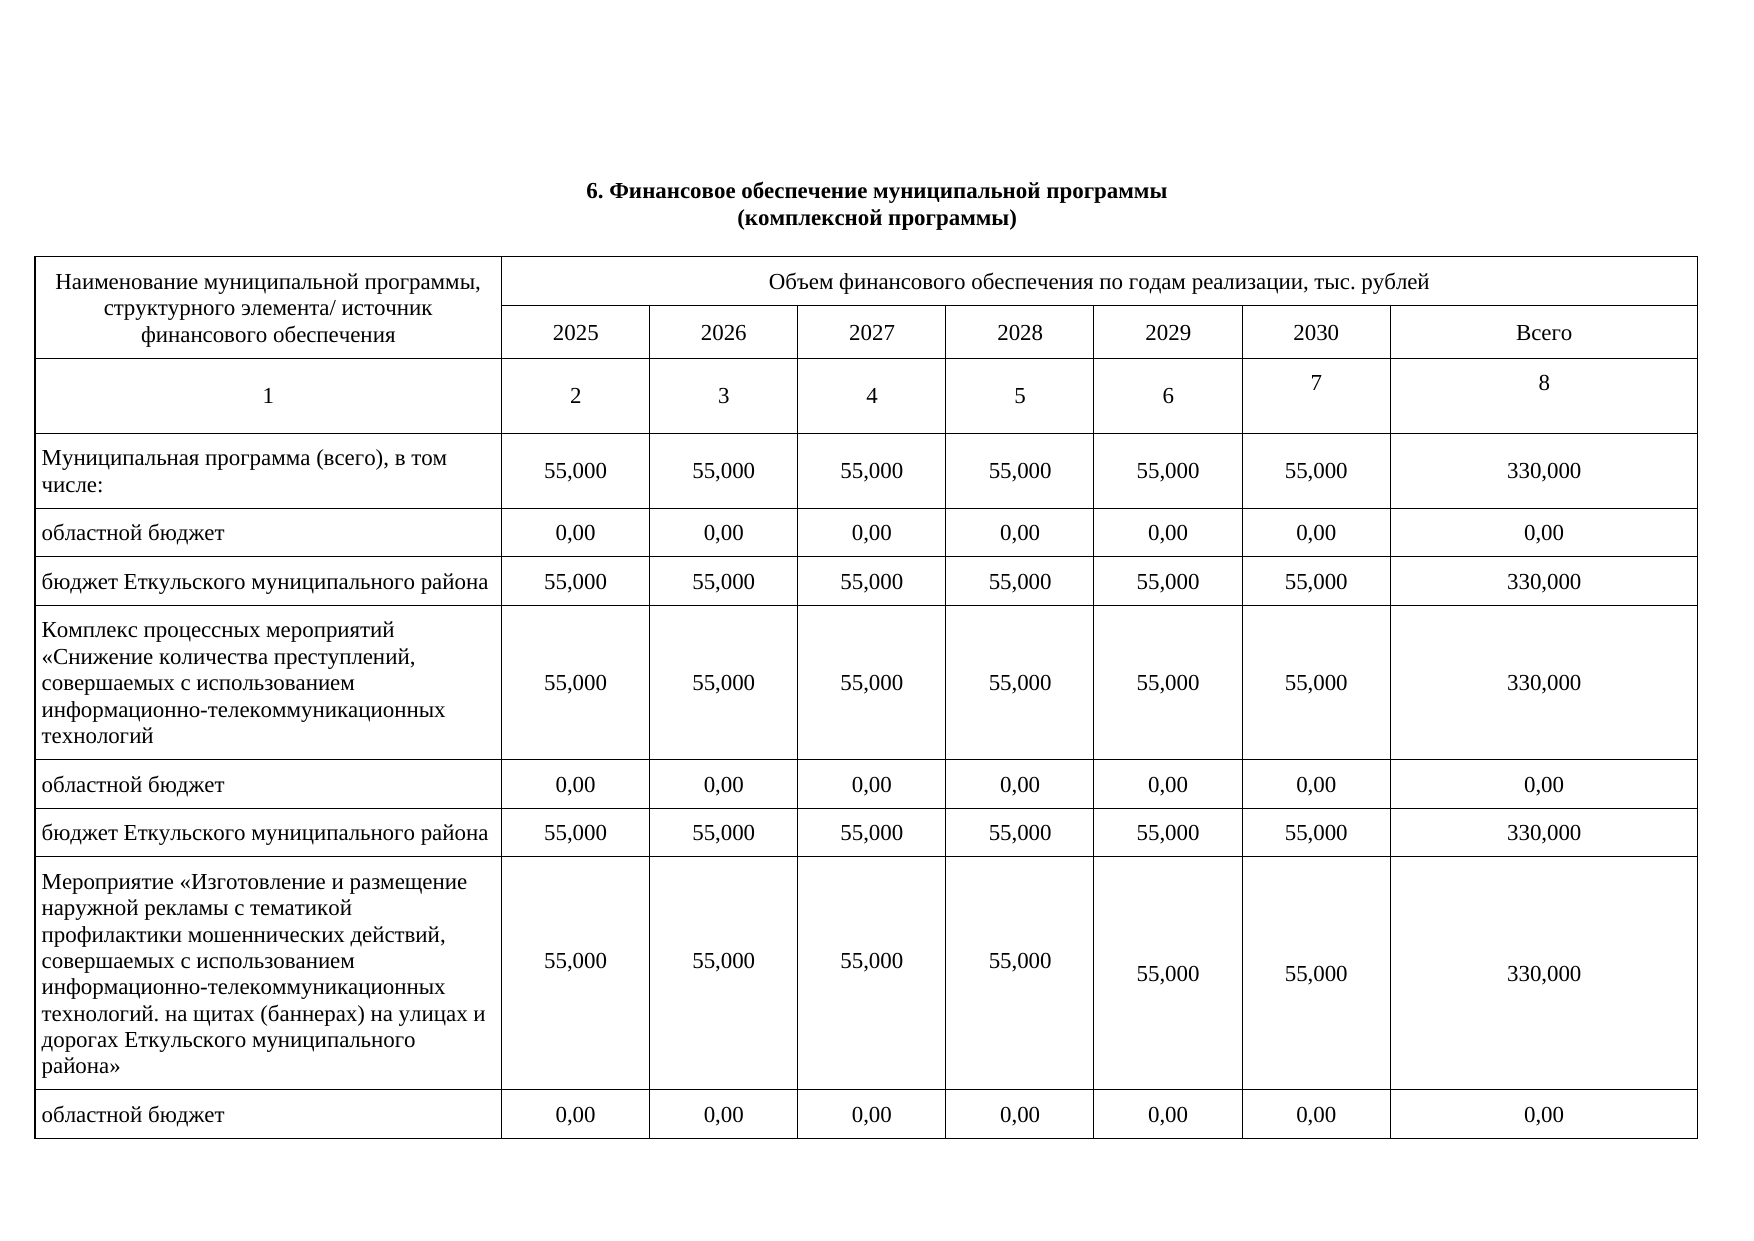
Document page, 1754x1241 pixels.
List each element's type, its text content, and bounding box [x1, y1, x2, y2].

table_cell 330,000 [1391, 434, 1697, 508]
table_cell 0,00 [1243, 509, 1390, 556]
table_header Объем финансового обеспечения по годам реализации, тыс. рублей [502, 257, 1697, 305]
table_cell Муниципальная программа (всего), в том числе: [36, 434, 501, 508]
table_cell 0,00 [1094, 509, 1242, 556]
table_cell 55,000 [946, 606, 1093, 759]
table_cell 0,00 [798, 760, 945, 808]
table_cell 55,000 [1243, 857, 1390, 1089]
table_cell 0,00 [650, 760, 797, 808]
table_cell 55,000 [1094, 557, 1242, 605]
table_cell 2027 [798, 306, 945, 358]
table_cell 330,000 [1391, 809, 1697, 856]
table_cell 55,000 [502, 434, 649, 508]
table_cell Комплекс процессных мероприятий «Снижение количества преступлений, совершаемых с использованием информационно-телекоммуникационных технологий [36, 606, 501, 759]
table_cell 0,00 [1391, 1090, 1697, 1138]
table_cell 55,000 [1094, 606, 1242, 759]
table_cell 0,00 [946, 1090, 1093, 1138]
table_cell 0,00 [946, 509, 1093, 556]
table_cell 55,000 [946, 809, 1093, 856]
table_cell 0,00 [650, 1090, 797, 1138]
table_cell 55,000 [1243, 434, 1390, 508]
table_cell 0,00 [502, 509, 649, 556]
table_cell 55,000 [798, 557, 945, 605]
table_cell 55,000 [650, 809, 797, 856]
table_cell 55,000 [1243, 809, 1390, 856]
table_cell 0,00 [1094, 1090, 1242, 1138]
table_cell 55,000 [798, 857, 945, 1089]
table_header Наименование муниципальной программы, структурного элемента/ источник финансового обеспечения [36, 257, 501, 358]
table_cell 55,000 [502, 857, 649, 1089]
table_cell 55,000 [650, 606, 797, 759]
table_cell 55,000 [502, 809, 649, 856]
table_cell 330,000 [1391, 557, 1697, 605]
table_cell 55,000 [946, 857, 1093, 1089]
table_cell 330,000 [1391, 857, 1697, 1089]
table_cell 6 [1094, 359, 1242, 433]
table_cell 55,000 [798, 606, 945, 759]
table_cell 2 [502, 359, 649, 433]
table_cell 0,00 [1391, 760, 1697, 808]
table_cell 55,000 [946, 434, 1093, 508]
table_cell 4 [798, 359, 945, 433]
table_cell 5 [946, 359, 1093, 433]
table_cell областной бюджет [36, 509, 501, 556]
table_cell 55,000 [1094, 434, 1242, 508]
table_cell 0,00 [650, 509, 797, 556]
table_cell 55,000 [1243, 606, 1390, 759]
table_cell областной бюджет [36, 1090, 501, 1138]
table_cell Мероприятие «Изготовление и размещение наружной рекламы с тематикой профилактики мошеннических действий, совершаемых с использованием информационно-телекоммуникационных технологий. на щитах (баннерах) на улицах и дорогах Еткульского муниципального района» [36, 857, 501, 1089]
table_cell 0,00 [502, 1090, 649, 1138]
table_cell 2028 [946, 306, 1093, 358]
table_cell 7 [1243, 359, 1390, 433]
table_cell 55,000 [650, 434, 797, 508]
table_cell 2030 [1243, 306, 1390, 358]
table_cell 2025 [502, 306, 649, 358]
table_cell 55,000 [650, 557, 797, 605]
title (комплексной программы) [41, 203, 1713, 230]
table_cell 1 [36, 359, 501, 433]
table_cell 2029 [1094, 306, 1242, 358]
table_cell 55,000 [798, 434, 945, 508]
table_cell областной бюджет [36, 760, 501, 808]
table_cell 55,000 [502, 606, 649, 759]
table_cell 55,000 [798, 809, 945, 856]
table_cell 55,000 [1243, 557, 1390, 605]
table_cell бюджет Еткульского муниципального района [36, 557, 501, 605]
table_cell 55,000 [650, 857, 797, 1089]
table_cell 55,000 [1094, 809, 1242, 856]
table_cell 0,00 [502, 760, 649, 808]
table_cell 0,00 [946, 760, 1093, 808]
table_cell 0,00 [798, 1090, 945, 1138]
table_cell 330,000 [1391, 606, 1697, 759]
table_cell Всего [1391, 306, 1697, 358]
table_cell 55,000 [502, 557, 649, 605]
table_cell бюджет Еткульского муниципального района [36, 809, 501, 856]
table_cell 0,00 [1094, 760, 1242, 808]
table_cell 0,00 [798, 509, 945, 556]
table_cell 3 [650, 359, 797, 433]
table_cell 2026 [650, 306, 797, 358]
table_cell 55,000 [1094, 857, 1242, 1089]
table_cell 0,00 [1243, 1090, 1390, 1138]
table_cell 55,000 [946, 557, 1093, 605]
title 6. Финансовое обеспечение муниципальной программы [41, 177, 1713, 203]
table_cell 8 [1391, 359, 1697, 433]
table_cell 0,00 [1243, 760, 1390, 808]
table_cell 0,00 [1391, 509, 1697, 556]
